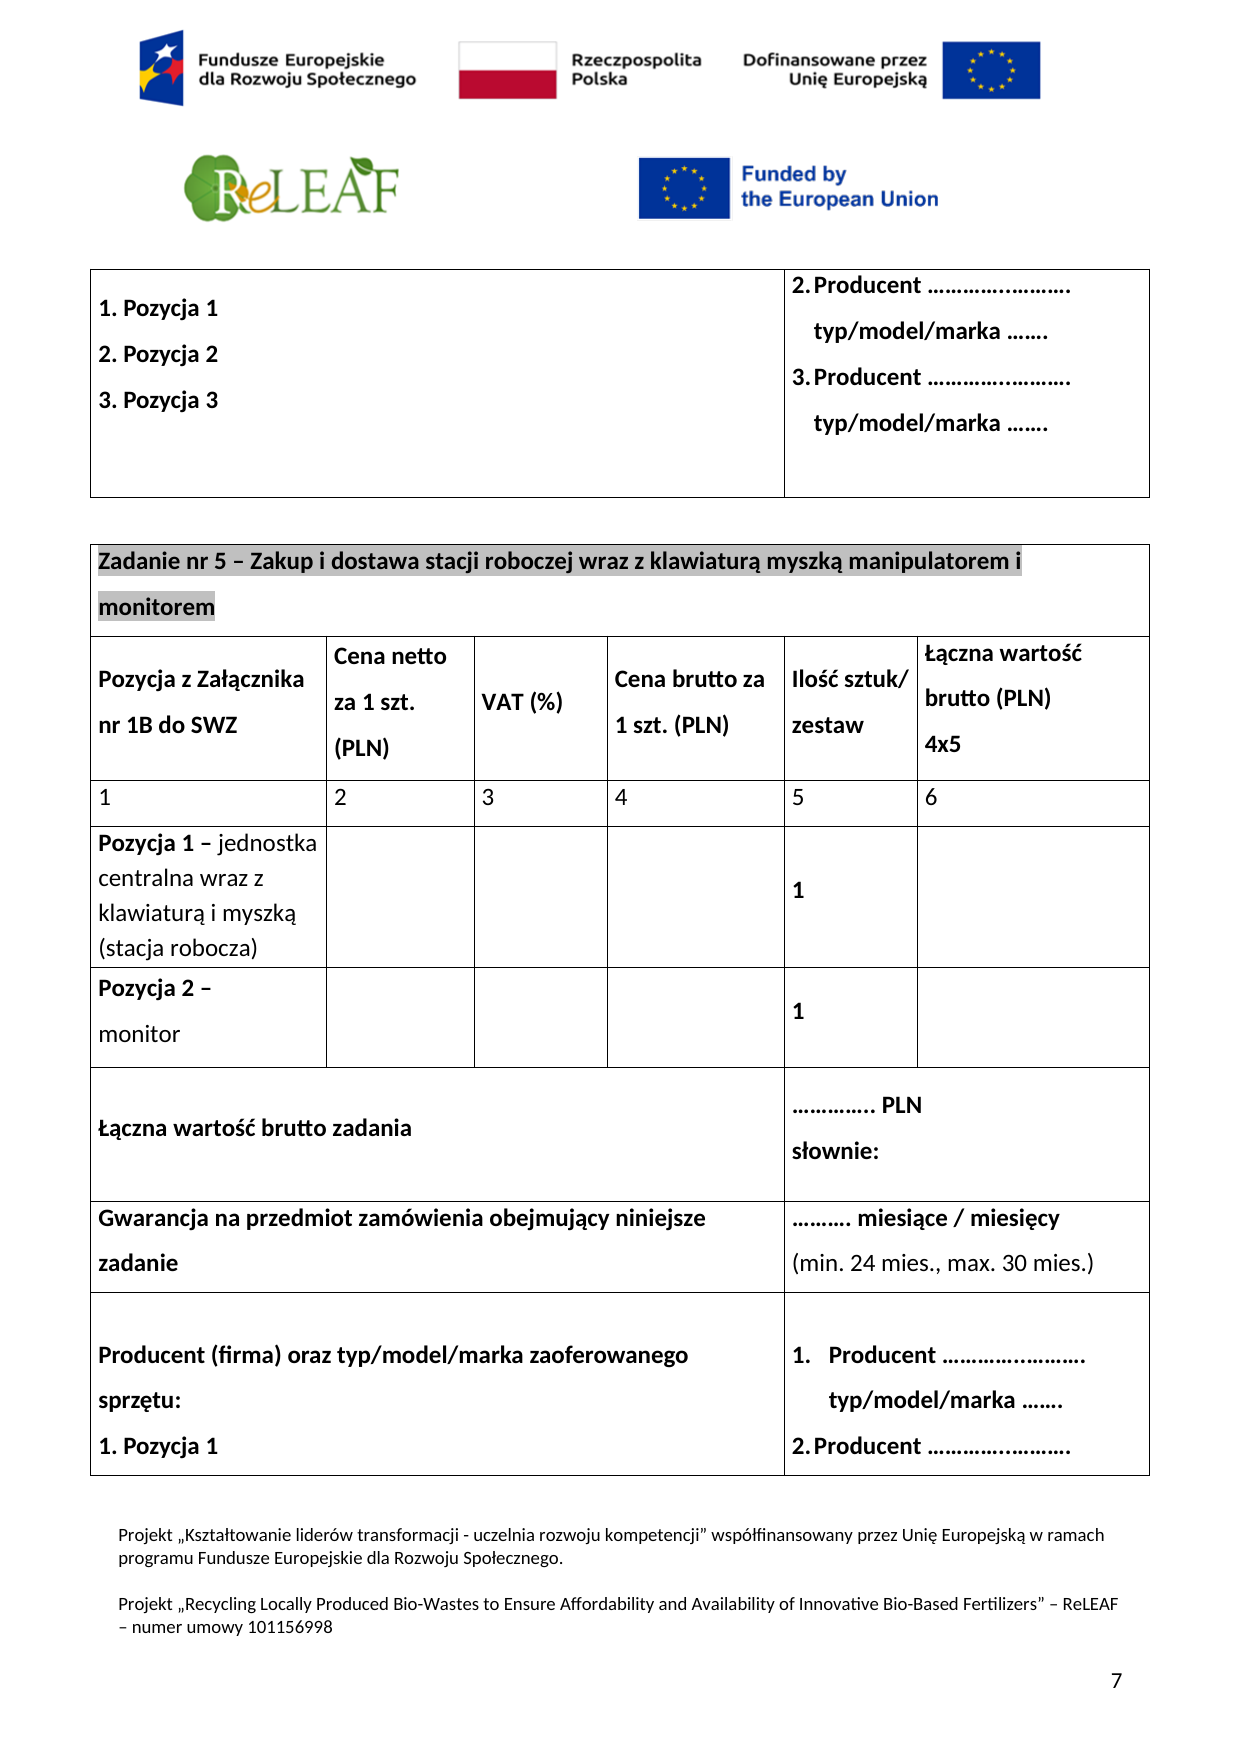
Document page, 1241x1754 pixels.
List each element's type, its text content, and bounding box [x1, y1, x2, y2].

table_cell VAT (%) [475, 637, 607, 780]
table_cell ………. miesiące / miesięcy (min. 24 mies., max. 30 mies.) [785, 1202, 1149, 1292]
picture [634, 153, 951, 224]
table_cell [608, 968, 784, 1067]
table_cell Producent …………..………. typ/model/marka ……. Producent …………..………. typ/model/marka ……. Producent …………..………. typ/model/marka ……. [785, 270, 1149, 497]
table_cell Łączna wartość brutto (PLN) 4x5 [918, 637, 1149, 780]
table_cell Producent (firma) oraz typ/model/marka zaoferowanego sprzętu: 1. Pozycja 1 2. Pozycja 2 [91, 1293, 784, 1475]
table_header Zadanie nr 5 – Zakup i dostawa stacji roboczej wraz z klawiaturą myszką manipulatorem i monitorem [91, 545, 1149, 636]
table_cell 5 [785, 781, 917, 826]
picture [118, 11, 1062, 125]
table_cell [918, 827, 1149, 967]
table_cell 2 [327, 781, 474, 826]
table_cell 3 [475, 781, 607, 826]
table_cell Producent …………..………. typ/model/marka ……. Producent …………..………. typ/model/marka ……. [785, 1293, 1149, 1475]
table_cell [918, 968, 1149, 1067]
table_cell [327, 827, 474, 967]
table_cell 1 [785, 968, 917, 1067]
table_cell [475, 968, 607, 1067]
table_cell 6 [918, 781, 1149, 826]
table_cell [327, 968, 474, 1067]
table_cell Łączna wartość brutto zadania [91, 1068, 784, 1201]
table_cell 1 [785, 827, 917, 967]
table_cell 1 [91, 781, 326, 826]
table_cell Ilość sztuk/ zestaw [785, 637, 917, 780]
table_cell ………….. PLN słownie: [785, 1068, 1149, 1201]
picture [178, 142, 404, 235]
table_cell Producent (firma) oraz typ/model/marka zaoferowanego sprzętu: 1. Pozycja 1 2. Pozycja 2 3. Pozycja 3 [91, 270, 784, 497]
table_cell [475, 827, 607, 967]
table_cell Pozycja 1 – jednostka centralna wraz z klawiaturą i myszką (stacja robocza) [91, 827, 326, 967]
table_cell Cena brutto za 1 szt. (PLN) [608, 637, 784, 780]
table_cell [608, 827, 784, 967]
table_cell 4 [608, 781, 784, 826]
table_cell Pozycja 2 – monitor [91, 968, 326, 1067]
table_cell Cena netto za 1 szt. (PLN) [327, 637, 474, 780]
table_cell Gwarancja na przedmiot zamówienia obejmujący niniejsze zadanie [91, 1202, 784, 1292]
table_cell Pozycja z Załącznika nr 1B do SWZ [91, 637, 326, 780]
